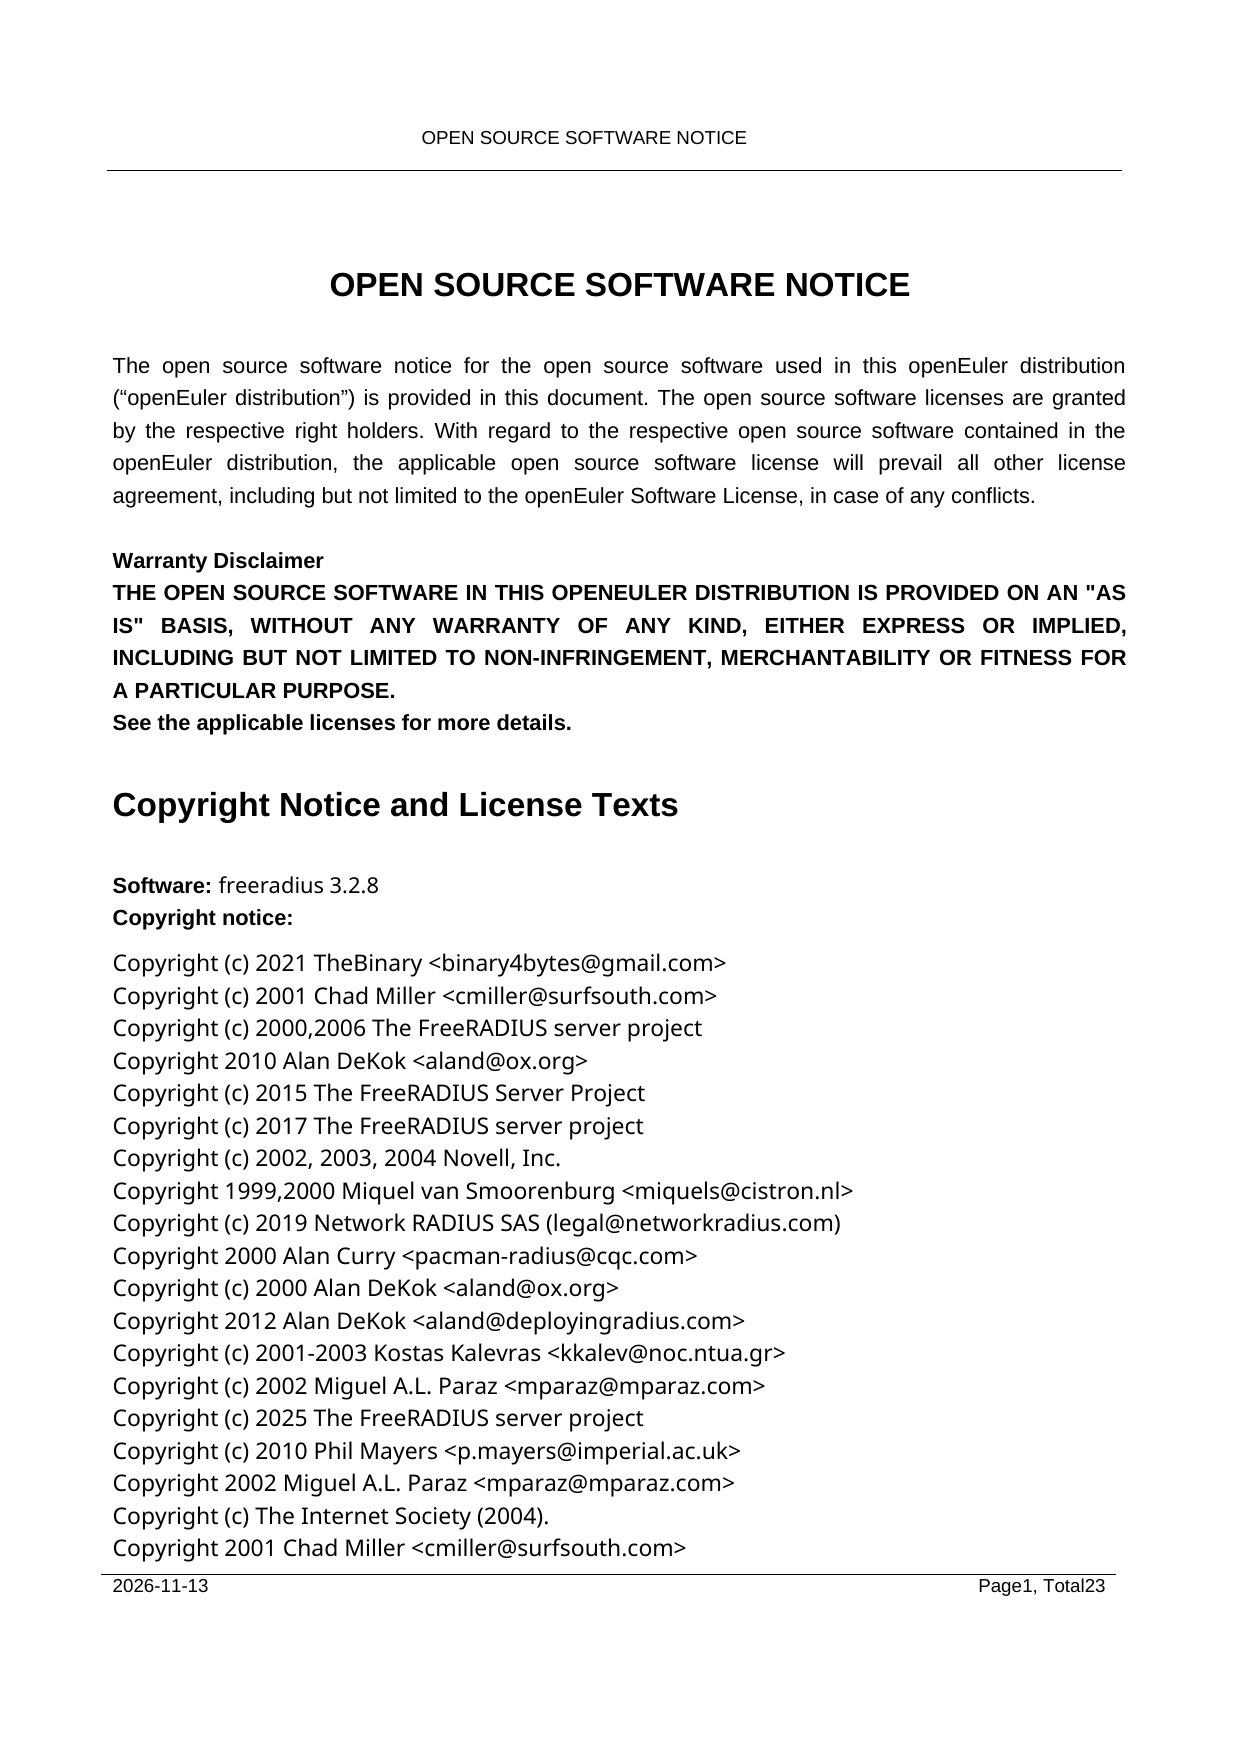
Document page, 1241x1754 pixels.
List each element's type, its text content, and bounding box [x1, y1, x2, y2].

text THE OPEN SOURCE SOFTWARE IN THIS OPENEULER DISTRIBUTION IS PROVIDED ON AN "AS IS" BASIS, WITHOUT ANY WARRANTY OF ANY KIND, EITHER EXPRESS OR IMPLIED, INCLUDING BUT NOT LIMITED TO NON-INFRINGEMENT, MERCHANTABILITY OR FITNESS FOR A PARTICULAR PURPOSE. See the applicable licenses for more details. [112, 576, 1128, 739]
text Copyright Notice and License Texts [112, 771, 1128, 836]
text Warranty Disclaimer [112, 544, 1128, 576]
text Copyright notice: [112, 901, 1128, 934]
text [112, 947, 1128, 1564]
title Software: freeradius 3.2.8 [112, 869, 1128, 901]
text OPEN SOURCE SOFTWARE NOTICE [112, 251, 1128, 316]
text The open source software notice for the open source software used in this openEuler distribution (“openEuler distribution”) is provided in this document. The open source software licenses are granted by the respective right holders. With regard to the respective open source software contained in the openEuler distribution, the applicable open source software license will prevail all other license agreement, including but not limited to the openEuler Software License, in case of any conflicts. [112, 349, 1128, 511]
